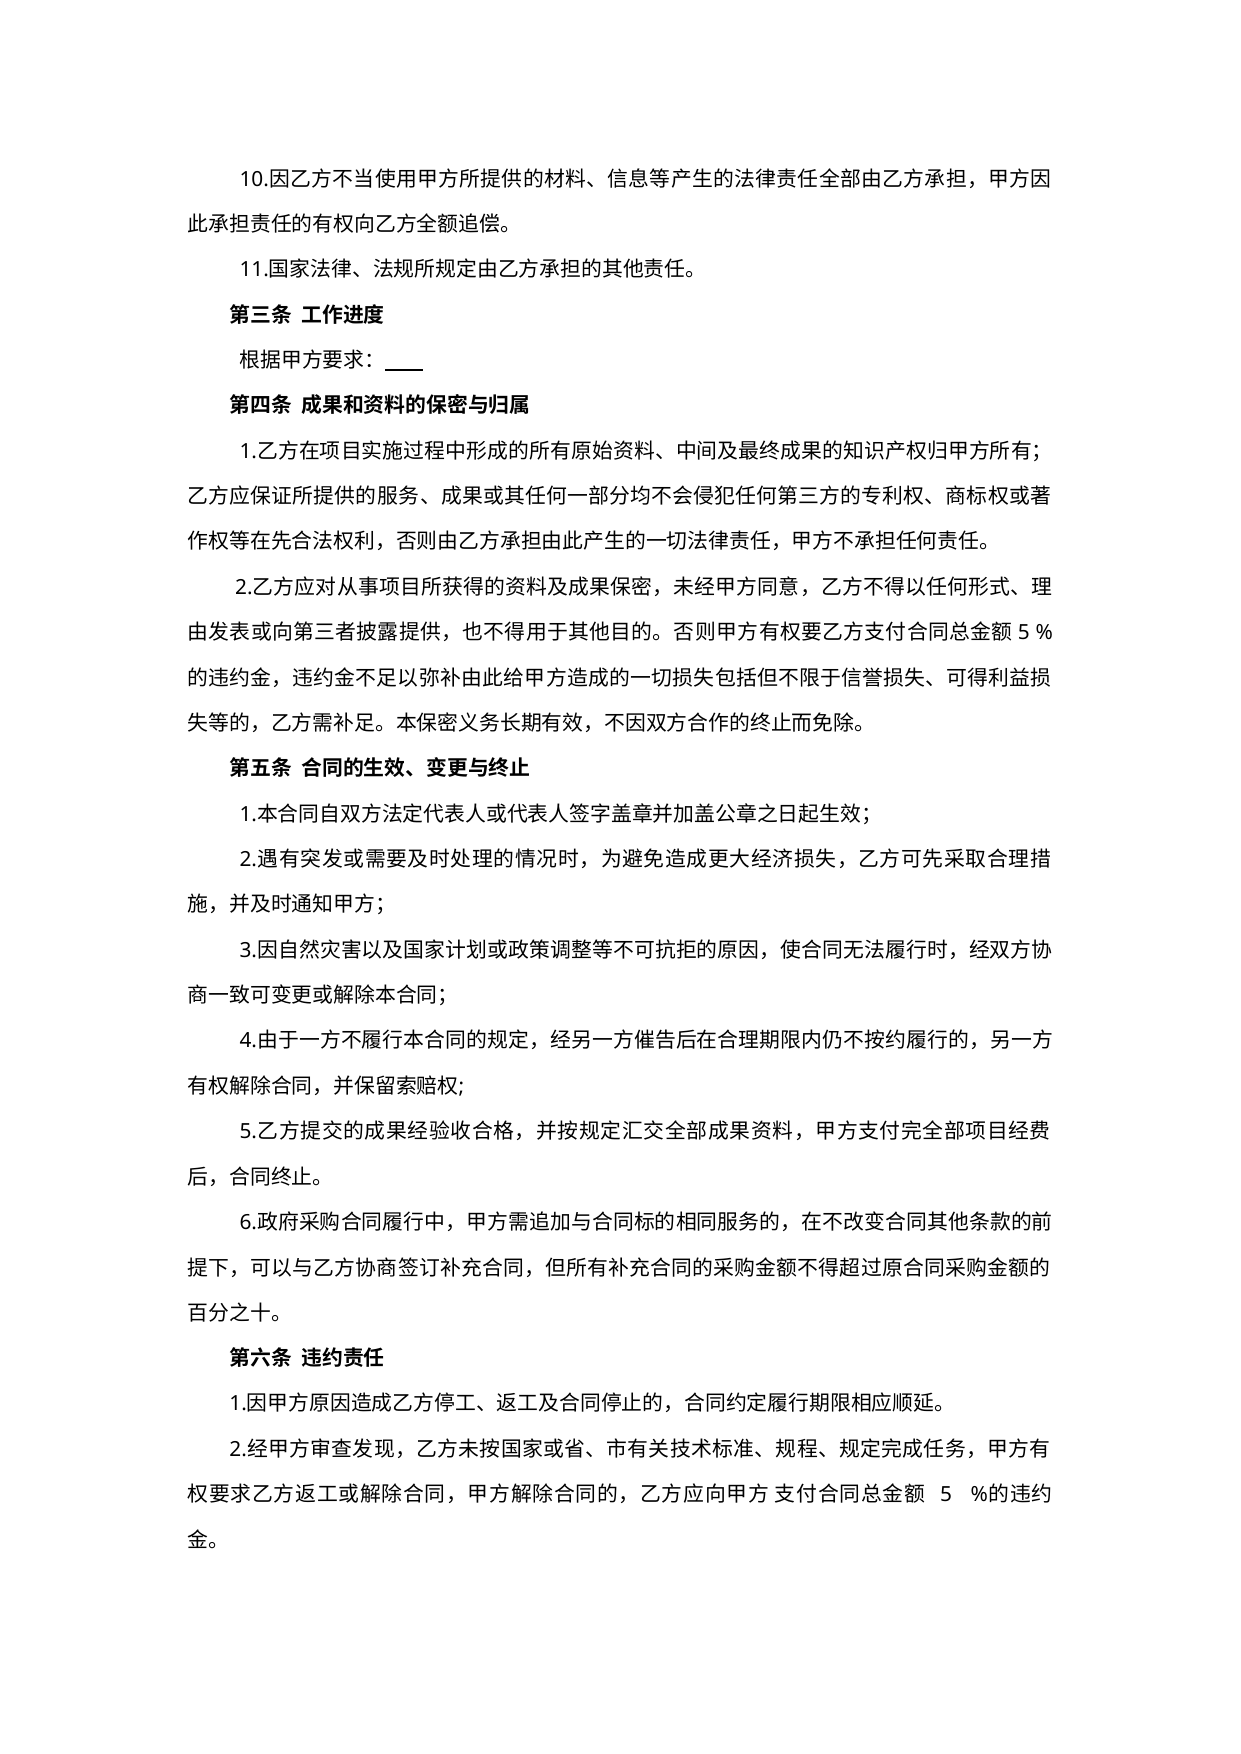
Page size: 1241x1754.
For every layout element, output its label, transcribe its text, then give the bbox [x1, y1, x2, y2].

text 5.乙方提交的成果经验收合格，并按规定汇交全部成果资料，甲方支付完全部项目经费后，合同终止。 [187, 1114, 1053, 1190]
text 11.国家法律、法规所规定由乙方承担的其他责任。 [187, 253, 1053, 283]
text 2.遇有突发或需要及时处理的情况时，为避免造成更大经济损失，乙方可先采取合理措施，并及时通知甲方； [187, 842, 1053, 918]
text 1.乙方在项目实施过程中形成的所有原始资料、中间及最终成果的知识产权归甲方所有；乙方应保证所提供的服务、成果或其任何一部分均不会侵犯任何第三方的专利权、商标权或著作权等在先合法权利，否则由乙方承担由此产生的一切法律责任，甲方不承担任何责任。 [187, 434, 1053, 555]
text 第四条 成果和资料的保密与归属 [187, 389, 1053, 419]
text 2.乙方应对从事项目所获得的资料及成果保密，未经甲方同意，乙方不得以任何形式、理由发表或向第三者披露提供，也不得用于其他目的。否则甲方有权要乙方支付合同总金额 5 %的违约金，违约金不足以弥补由此给甲方造成的一切损失包括但不限于信誉损失、可得利益损失等的，乙方需补足。本保密义务长期有效，不因双方合作的终止而免除。 [187, 570, 1053, 736]
text 3.因自然灾害以及国家计划或政策调整等不可抗拒的原因，使合同无法履行时，经双方协商一致可变更或解除本合同； [187, 933, 1053, 1009]
text 第三条 工作进度 [187, 298, 1053, 328]
text 第五条 合同的生效、变更与终止 [187, 752, 1053, 782]
text 4.由于一方不履行本合同的规定，经另一方催告后在合理期限内仍不按约履行的，另一方有权解除合同，并保留索赔权; [187, 1024, 1053, 1099]
list 2.经甲方审查发现，乙方未按国家或省、市有关技术标准、规程、规定完成任务，甲方有权要求乙方返工或解除合同，甲方解除合同的，乙方应向甲方 支付合同总金额 5 %的违约金。 [187, 1432, 1053, 1553]
text 1.本合同自双方法定代表人或代表人签字盖章并加盖公章之日起生效； [187, 797, 1053, 827]
text 10.因乙方不当使用甲方所提供的材料、信息等产生的法律责任全部由乙方承担，甲方因此承担责任的有权向乙方全额追偿。 [187, 162, 1053, 238]
text 6.政府采购合同履行中，甲方需追加与合同标的相同服务的，在不改变合同其他条款的前提下，可以与乙方协商签订补充合同，但所有补充合同的采购金额不得超过原合同采购金额的百分之十。 [187, 1205, 1053, 1326]
text 第六条 违约责任 [187, 1341, 1053, 1372]
text 根据甲方要求： [187, 343, 1053, 374]
list 1.因甲方原因造成乙方停工、返工及合同停止的，合同约定履行期限相应顺延。 [187, 1387, 1053, 1417]
